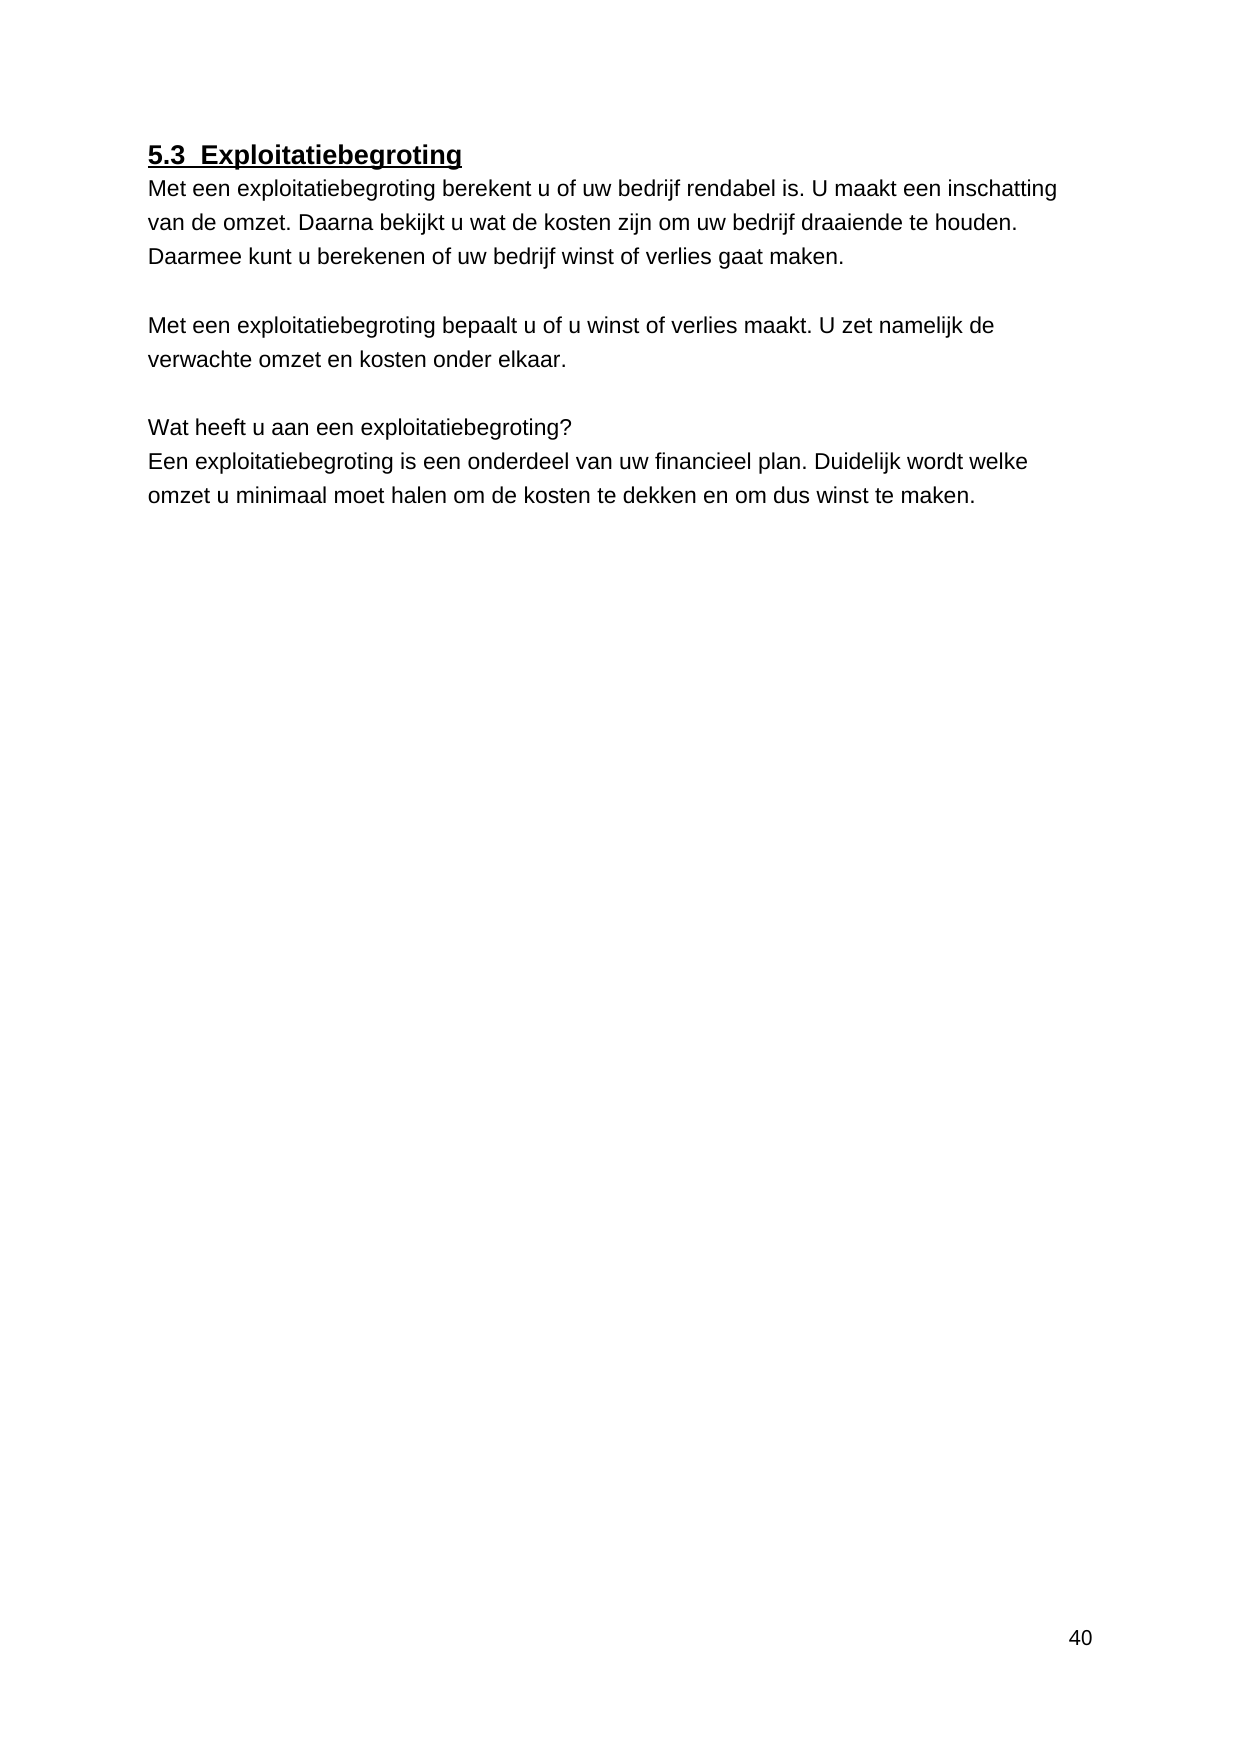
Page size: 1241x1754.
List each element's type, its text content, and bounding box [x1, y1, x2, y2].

text Met een exploitatiebegroting berekent u of uw bedrijf rendabel is. U maakt een inschatting van de omzet. Daarna bekijkt u wat de kosten zijn om uw bedrijf draaiende te houden. Daarmee kunt u berekenen of uw bedrijf winst of verlies gaat maken. [148, 175, 1092, 269]
text Met een exploitatiebegroting bepaalt u of u winst of verlies maakt. U zet namelijk de verwachte omzet en kosten onder elkaar. [148, 312, 1092, 372]
text Een exploitatiebegroting is een onderdeel van uw financieel plan. Duidelijk wordt welke omzet u minimaal moet halen om de kosten te dekken en om dus winst te maken. [148, 448, 1092, 509]
subtitle 5.3 Exploitatiebegroting [148, 139, 1092, 170]
text Wat heeft u aan een exploitatiebegroting? [148, 414, 1092, 440]
